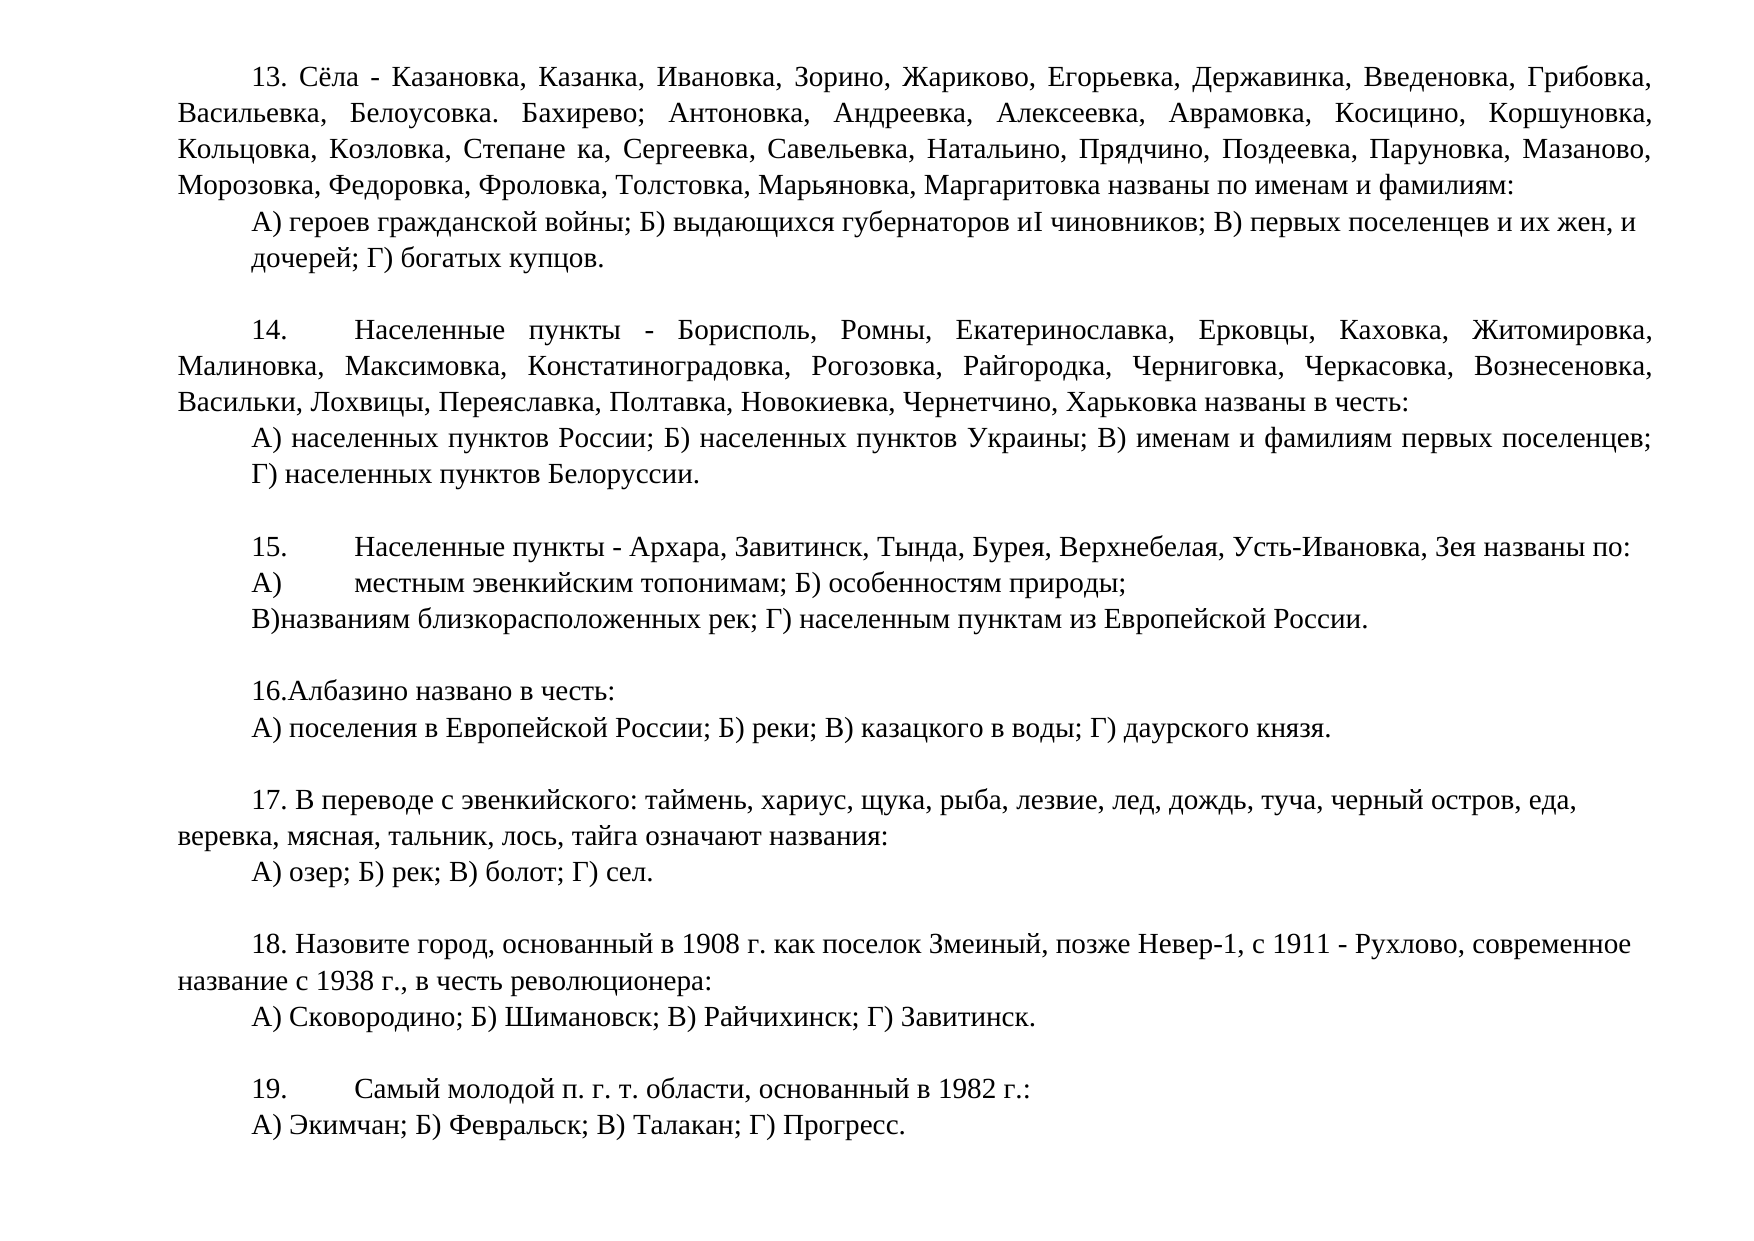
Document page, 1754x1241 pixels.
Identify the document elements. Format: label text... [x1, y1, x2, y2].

list 13. Сёла - Казановка, Казанка, Ивановка, Зорино, Жариково, Егорьевка, Державинка, Введеновка, Грибовка, Васильевка, Белоусовка. Бахирево; Антоновка, Андреевка, Алексеевка, Аврамовка, Косицино, Коршуновка, Кольцовка, Козловка, Степане ка, Сергеевка, Савельевка, Натальино, Прядчино, Поздеевка, Паруновка, Мазаново, Морозовка, Федоровка, Фроловка, Толстовка, Марьяновка, Маргаритовка названы по именам и фамилиям: [177, 59, 1654, 201]
list 16.Албазино названо в честь: [251, 673, 1654, 707]
list А) Сковородино; Б) Шимановск; В) Райчихинск; Г) Завитинск. [251, 999, 1654, 1032]
list А) озер; Б) рек; В) болот; Г) сел. [251, 854, 1654, 888]
list А) героев гражданской войны; Б) выдающихся губернаторов иI чиновников; В) первых поселенцев и их жен, и дочерей; Г) богатых купцов. [251, 204, 1654, 273]
list 18. Назовите город, основанный в 1908 г. как поселок Змеиный, позже Невер-1, с 1911 - Рухлово, современное название с 1938 г., в честь революционера: [177, 927, 1654, 996]
list А) Экимчан; Б) Февральск; В) Талакан; Г) Прогресс. [251, 1107, 1654, 1141]
list Населенные пункты - Борисполь, Ромны, Екатеринославка, Ерковцы, Каховка, Житомировка, Малиновка, Максимовка, Констатиноградовка, Рогозовка, Райгородка, Черниговка, Черкасовка, Вознесеновка, Васильки, Лохвицы, Переяславка, Полтавка, Новокиевка, Чернетчино, Харьковка названы в честь: [177, 312, 1654, 418]
list Населенные пункты - Архара, Завитинск, Тында, Бурея, Верхнебелая, Усть-Ивановка, Зея названы по: [177, 529, 1654, 562]
list А) поселения в Европейской России; Б) реки; В) казацкого в воды; Г) даурского князя. [251, 710, 1654, 743]
list А) населенных пунктов России; Б) населенных пунктов Украины; В) именам и фамилиям первых поселенцев; Г) населенных пунктов Белоруссии. [251, 421, 1654, 490]
list 17. В переводе с эвенкийского: таймень, хариус, щука, рыба, лезвие, лед, дождь, туча, черный остров, еда, веревка, мясная, тальник, лось, тайга означают названия: [177, 782, 1654, 852]
list Самый молодой п. г. т. области, основанный в 1982 г.: [177, 1071, 1654, 1105]
list местным эвенкийским топонимам; Б) особенностям природы; [177, 565, 1654, 599]
list названиям близкорасположенных рек; Г) населенным пунктам из Европейской России. [177, 601, 1654, 635]
